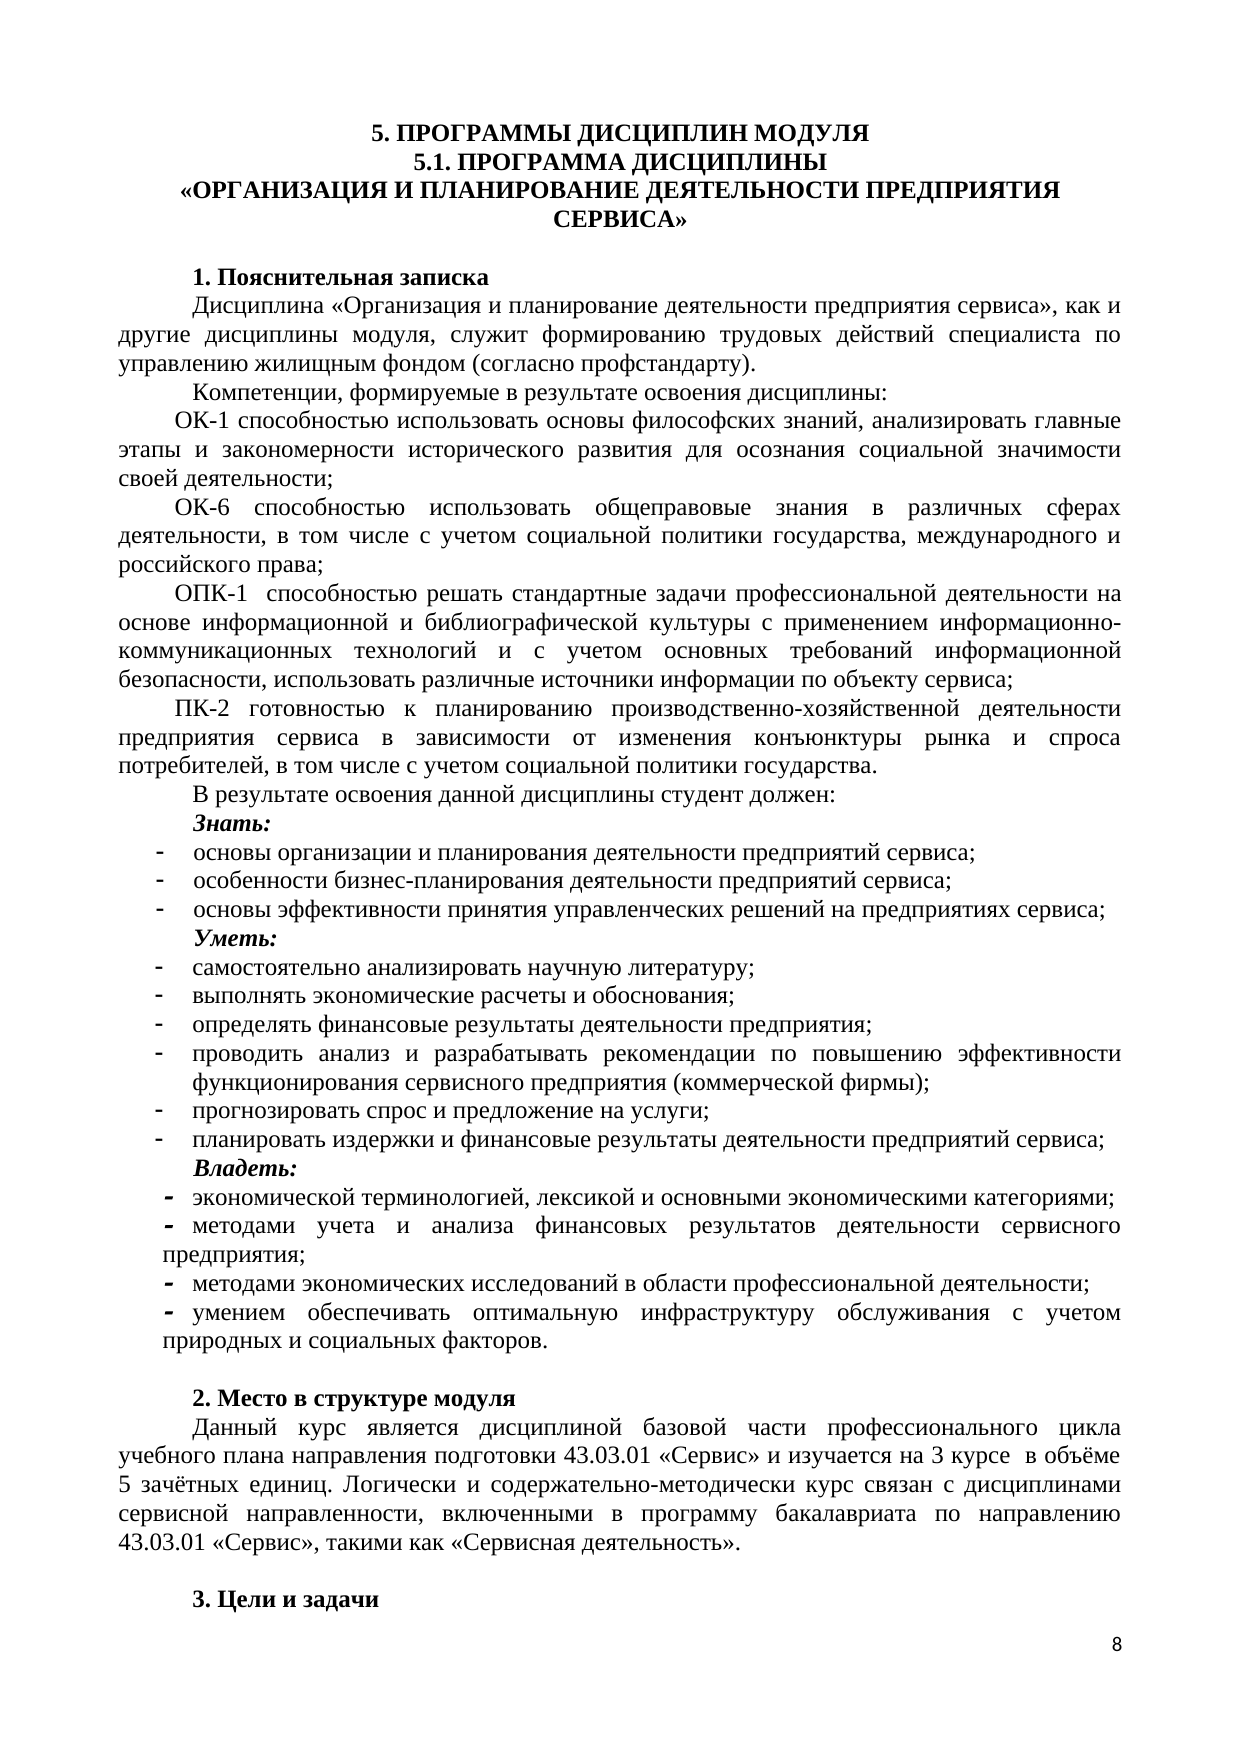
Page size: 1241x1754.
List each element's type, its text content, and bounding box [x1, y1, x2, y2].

text ОПК-1 способностью решать стандартные задачи профессиональной деятельности на основе информационной и библиографической культуры с применением информационно-коммуникационных технологий и с учетом основных требований информационной безопасности, использовать различные источники информации по объекту сервиса; [118, 578, 1122, 693]
list экономической терминологией, лексикой и основными экономическими категориями; [162, 1182, 1122, 1211]
list основы эффективности принятия управленческих решений на предприятиях сервиса; [156, 894, 1122, 923]
list самостоятельно анализировать научную литературу; [154, 952, 1122, 981]
text 5.1. ПРОГРАММА ДИСЦИПЛИНЫ [118, 147, 1122, 176]
text В результате освоения данной дисциплины студент должен: [118, 779, 1122, 808]
text Знать: [118, 808, 1122, 837]
list умением обеспечивать оптимальную инфраструктуру обслуживания с учетом природных и социальных факторов. [162, 1297, 1122, 1354]
list основы организации и планирования деятельности предприятий сервиса; [156, 837, 1122, 866]
text Уметь: [118, 923, 1122, 952]
list особенности бизнес-планирования деятельности предприятий сервиса; [156, 866, 1122, 894]
text ОК-1 способностью использовать основы философских знаний, анализировать главные этапы и закономерности исторического развития для осознания социальной значимости своей деятельности; [118, 406, 1122, 492]
text 1. Пояснительная записка [192, 262, 1122, 291]
text Дисциплина «Организация и планирование деятельности предприятия сервиса», как и другие дисциплины модуля, служит формированию трудовых действий специалиста по управлению жилищным фондом (согласно профстандарту). [118, 291, 1122, 377]
text 2. Место в структуре модуля [118, 1383, 1122, 1412]
text 3. Цели и задачи [118, 1584, 1122, 1613]
text Владеть: [118, 1153, 1122, 1182]
text ПК-2 готовностью к планированию производственно-хозяйственной деятельности предприятия сервиса в зависимости от изменения конъюнктуры рынка и спроса потребителей, в том числе с учетом социальной политики государства. [118, 693, 1122, 779]
list методами учета и анализа финансовых результатов деятельности сервисного предприятия; [162, 1211, 1122, 1268]
list методами экономических исследований в области профессиональной деятельности; [162, 1268, 1122, 1297]
list проводить анализ и разрабатывать рекомендации по повышению эффективности функционирования сервисного предприятия (коммерческой фирмы); [154, 1038, 1122, 1096]
list прогнозировать спрос и предложение на услуги; [154, 1096, 1122, 1124]
text «ОРГАНИЗАЦИЯ И ПЛАНИРОВАНИЕ ДЕЯТЕЛЬНОСТИ ПРЕДПРИЯТИЯ СЕРВИСА» [118, 176, 1122, 233]
list планировать издержки и финансовые результаты деятельности предприятий сервиса; [154, 1124, 1122, 1153]
text ОК-6 способностью использовать общеправовые знания в различных сферах деятельности, в том числе с учетом социальной политики государства, международного и российского права; [118, 492, 1122, 578]
text 5. ПРОГРАММЫ ДИСЦИПЛИН МОДУЛЯ [118, 118, 1122, 147]
text Компетенции, формируемые в результате освоения дисциплины: [118, 377, 1122, 406]
list определять финансовые результаты деятельности предприятия; [154, 1009, 1122, 1038]
list выполнять экономические расчеты и обоснования; [154, 981, 1122, 1009]
text Данный курс является дисциплиной базовой части профессионального цикла учебного плана направления подготовки 43.03.01 «Сервис» и изучается на 3 курсе в объёме 5 зачётных единиц. Логически и содержательно-методически курс связан с дисциплинами сервисной направленности, включенными в программу бакалавриата по направлению 43.03.01 «Сервис», такими как «Сервисная деятельность». [118, 1412, 1122, 1556]
